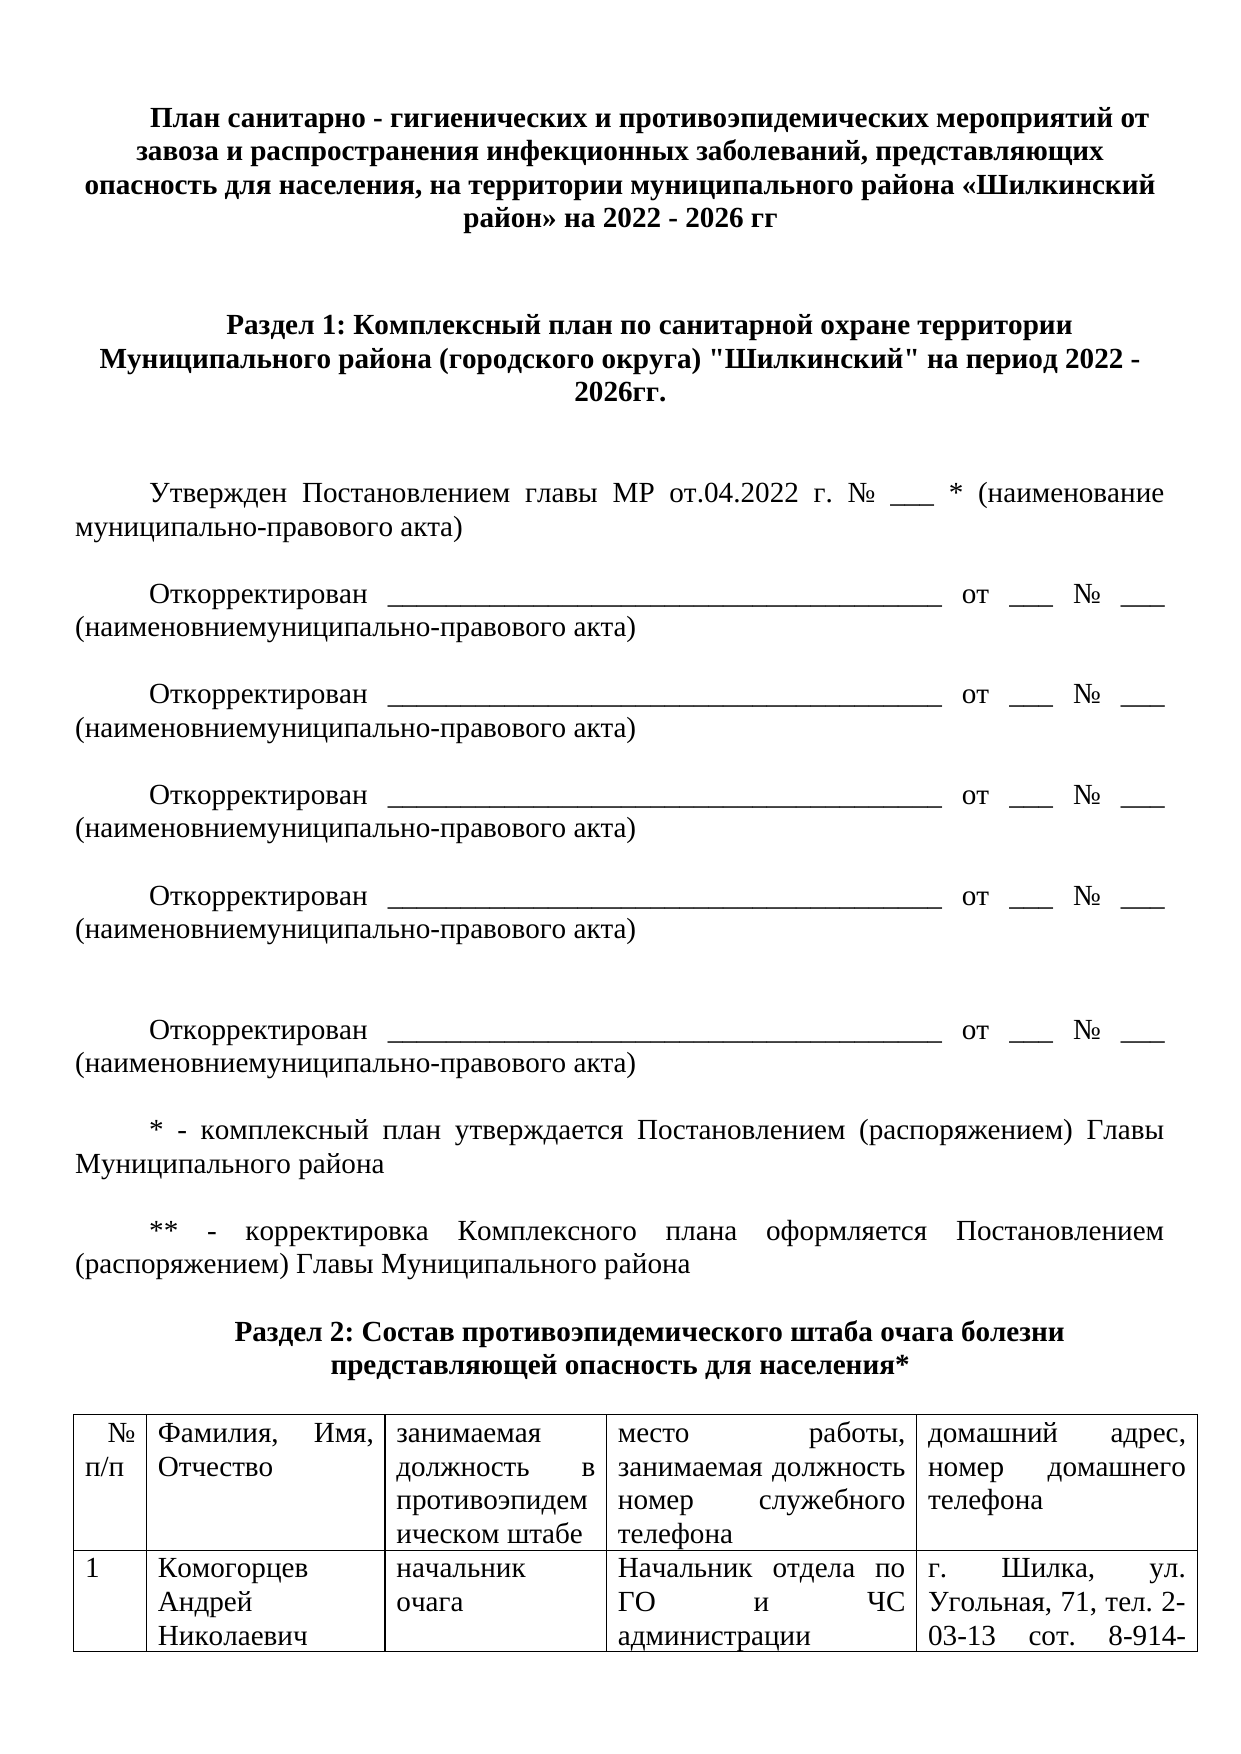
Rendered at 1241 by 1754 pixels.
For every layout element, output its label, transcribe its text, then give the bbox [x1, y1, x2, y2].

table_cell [607, 1551, 916, 1651]
text Откорректирован ______________________________________ от ___ № ___ (наименовниемуниципально-правового акта) [75, 576, 1165, 643]
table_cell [147, 1551, 384, 1651]
text Утвержден Постановлением главы МР от.04.2022 г. № ___ * (наименование муниципально-правового акта) [75, 475, 1165, 542]
table_header домашний адрес, номер домашнего телефона [917, 1415, 1197, 1549]
title План санитарно - гигиенических и противоэпидемических мероприятий от завоза и распространения инфекционных заболеваний, представляющих опасность для населения, на территории муниципального района «Шилкинский район» на 2022 - 2026 гг [75, 100, 1165, 234]
text ** - корректировка Комплексного плана оформляется Постановлением (распоряжением) Главы Муниципального района [75, 1213, 1165, 1280]
subtitle Раздел 2: Состав противоэпидемического штаба очага болезни представляющей опасность для населения* [75, 1314, 1165, 1381]
text Откорректирован ______________________________________ от ___ № ___ (наименовниемуниципально-правового акта) [75, 878, 1165, 945]
text Откорректирован ______________________________________ от ___ № ___ (наименовниемуниципально-правового акта) [75, 1012, 1165, 1079]
table_header занимаемая должность в противоэпидемическом штабе [386, 1415, 606, 1549]
table_header место работы, занимаемая должность номер служебного телефона [607, 1415, 916, 1549]
text Откорректирован ______________________________________ от ___ № ___ (наименовниемуниципально-правового акта) [75, 777, 1165, 844]
text Откорректирован ______________________________________ от ___ № ___ (наименовниемуниципально-правового акта) [75, 676, 1165, 743]
text * - комплексный план утверждается Постановлением (распоряжением) Главы Муниципального района [75, 1112, 1165, 1179]
table_cell начальник очага [386, 1551, 606, 1651]
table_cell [917, 1551, 1197, 1651]
table_cell 1 [74, 1551, 146, 1651]
table_header Фамилия, Имя, Отчество [147, 1415, 384, 1549]
table_header № п/п [74, 1415, 146, 1549]
subtitle Раздел 1: Комплексный план по санитарной охране территории Муниципального района (городского округа) "Шилкинский" на период 2022 - 2026гг. [75, 307, 1165, 408]
